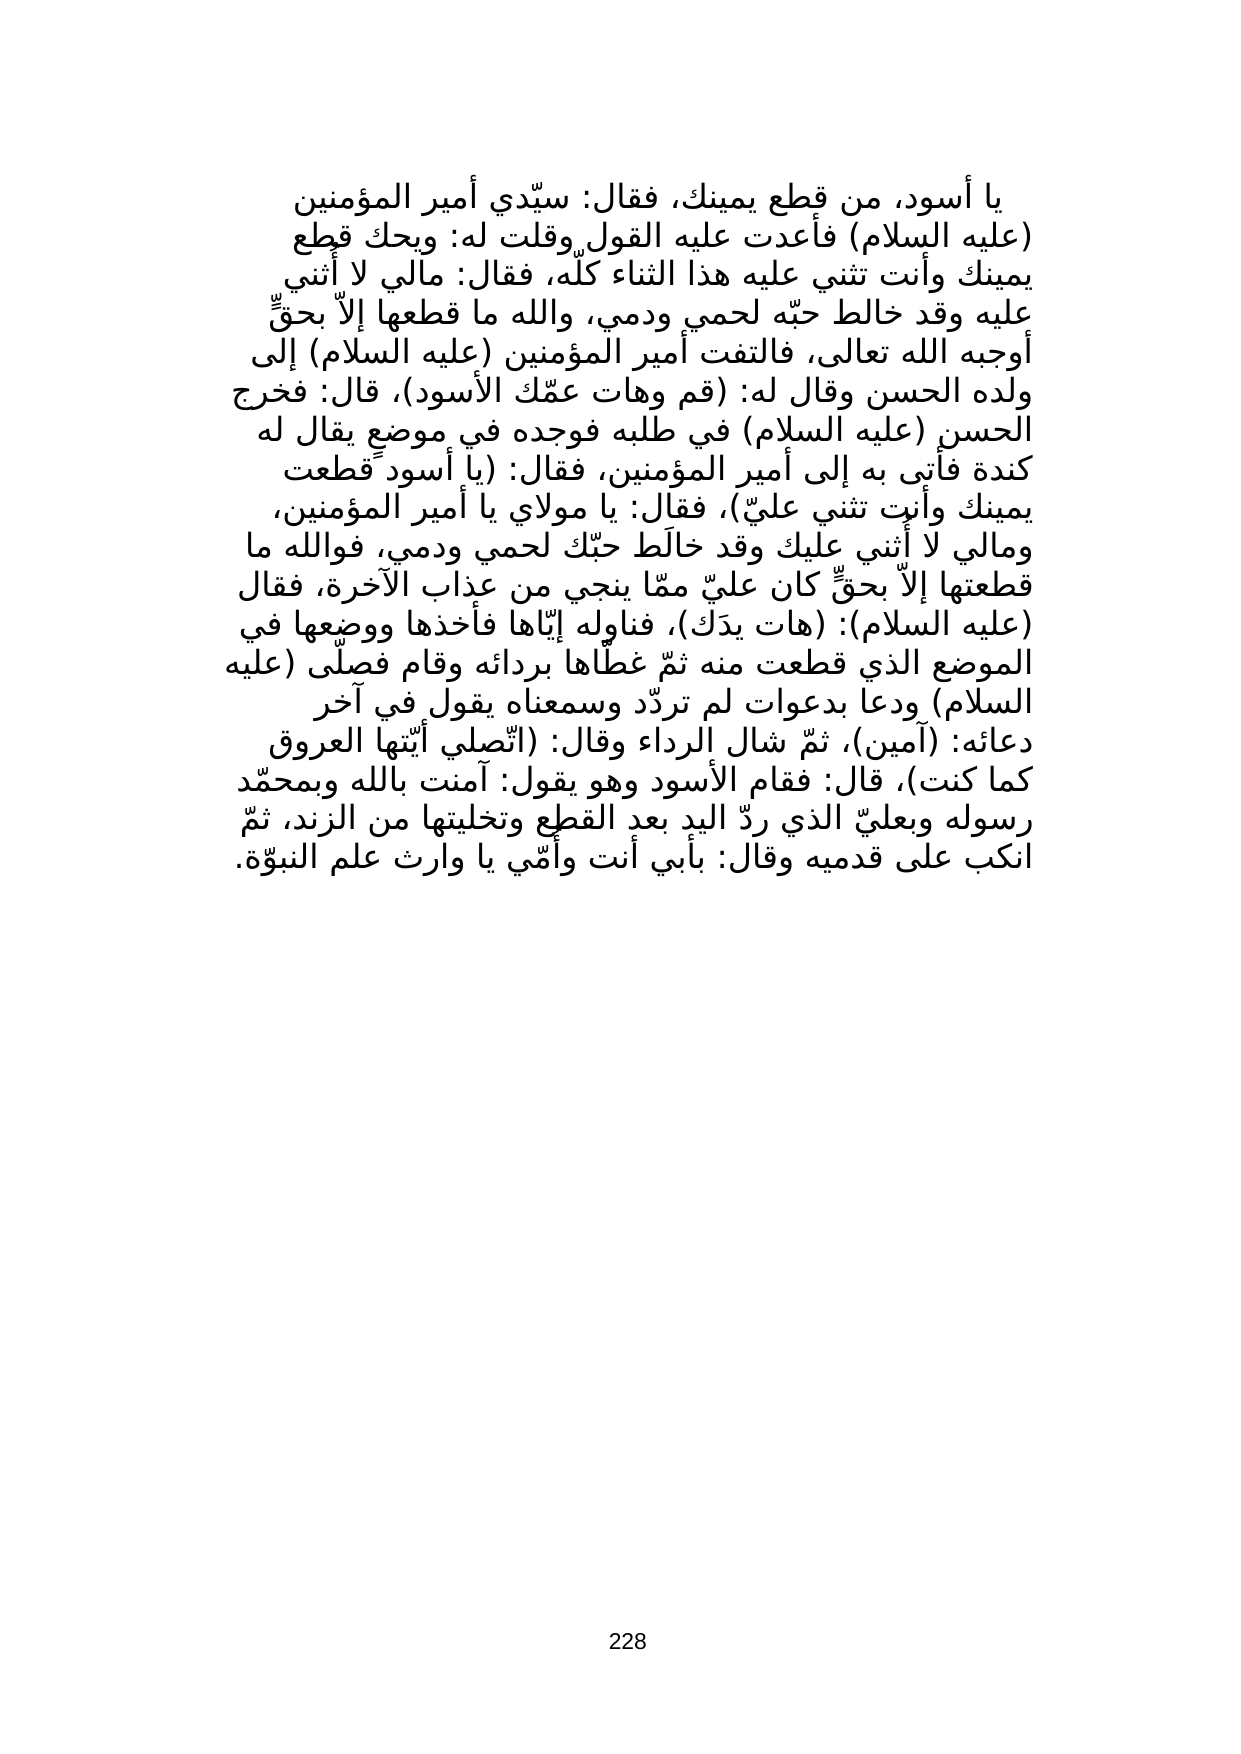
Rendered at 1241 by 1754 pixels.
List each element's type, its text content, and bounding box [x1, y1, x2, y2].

text يا أسود، من قطع يمينك، فقال: سيّدي أمير المؤمنين (عليه السلام) فأعدت عليه القول وقلت له: ويحك قطع يمينك وأنت تثني عليه هذا الثناء كلّه، فقال: مالي لا أُثني عليه وقد خالط حبّه لحمي ودمي، والله ما قطعها إلاّ بحقٍّ أوجبه الله تعالى، فالتفت أمير المؤمنين (عليه السلام) إلى ولده الحسن وقال له: (قم وهات عمّك الأسود)، قال: فخرج الحسن (عليه السلام) في طلبه فوجده في موضعٍ يقال له كندة فأتى به إلى أمير المؤمنين، فقال: (يا أسود قطعت يمينك وأنت تثني عليّ)، فقال: يا مولاي يا أمير المؤمنين، ومالي لا أُثني عليك وقد خالَط حبّك لحمي ودمي، فوالله ما قطعتها إلاّ بحقٍّ كان عليّ ممّا ينجي من عذاب الآخرة، فقال (عليه السلام): (هات يدَك)، فناوله إيّاها فأخذها ووضعها في الموضع الذي قطعت منه ثمّ غطّاها بردائه وقام فصلّى (عليه السلام) ودعا بدعوات لم تردّد وسمعناه يقول في آخر دعائه: (آمين)، ثمّ شال الرداء وقال: (اتّصلي أيّتها العروق كما كنت)، قال: فقام الأسود وهو يقول: آمنت بالله وبمحمّد رسوله وبعليّ الذي ردّ اليد بعد القطع وتخليتها من الزند، ثمّ انكب على قدميه وقال: بأبي أنت وأُمّي يا وارث علم النبوّة. [222, 177, 1033, 877]
